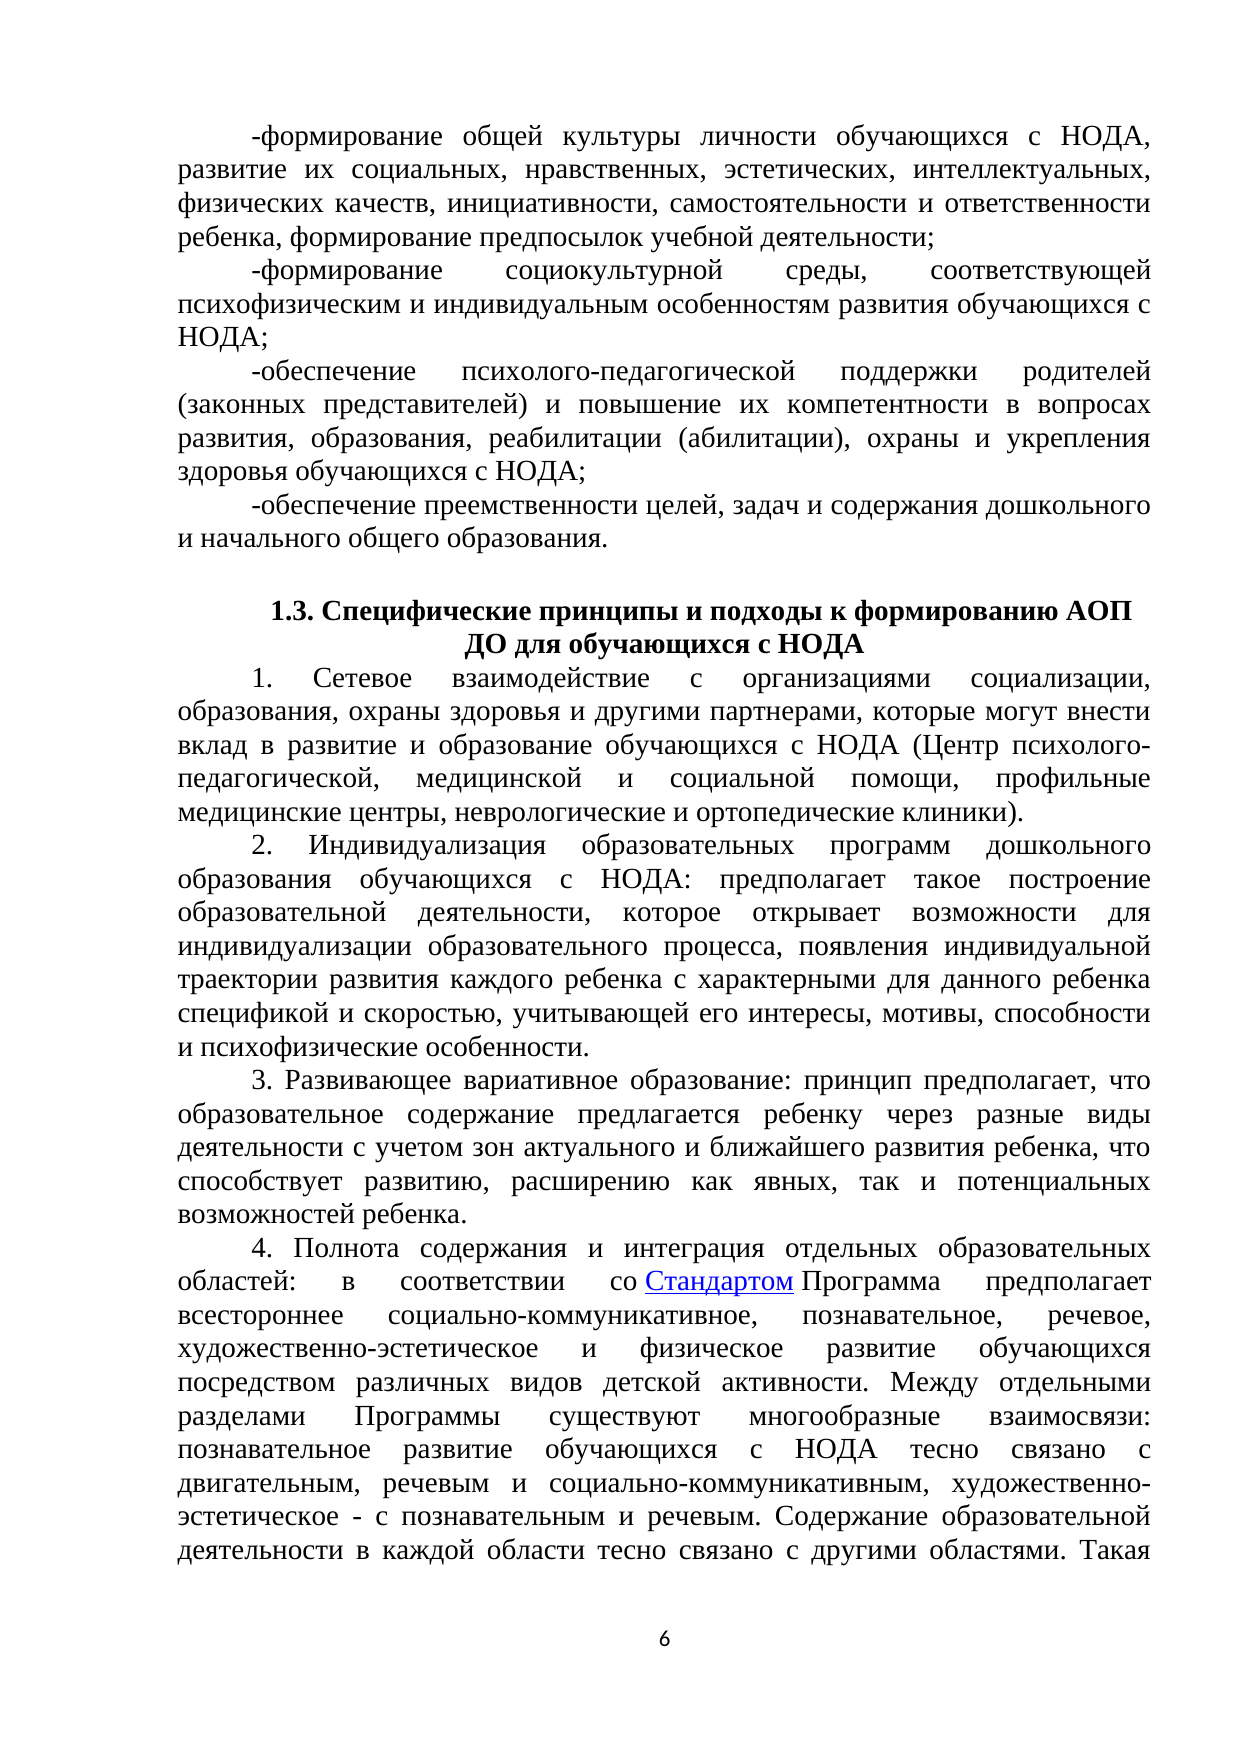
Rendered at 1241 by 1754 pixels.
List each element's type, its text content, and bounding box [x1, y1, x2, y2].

text -обеспечение преемственности целей, задач и содержания дошкольного и начального общего образования. [177, 487, 1152, 554]
text 2. Индивидуализация образовательных программ дошкольного образования обучающихся с НОДА: предполагает такое построение образовательной деятельности, которое открывает возможности для индивидуализации образовательного процесса, появления индивидуальной траектории развития каждого ребенка с характерными для данного ребенка спецификой и скоростью, учитывающей его интересы, мотивы, способности и психофизические особенности. [177, 827, 1152, 1062]
text -формирование социокультурной среды, соответствующей психофизическим и индивидуальным особенностям развития обучающихся с НОДА; [177, 252, 1152, 353]
text -обеспечение психолого-педагогической поддержки родителей (законных представителей) и повышение их компетентности в вопросах развития, образования, реабилитации (абилитации), охраны и укрепления здоровья обучающихся с НОДА; [177, 353, 1152, 487]
text 1. Сетевое взаимодействие с организациями социализации, образования, охраны здоровья и другими партнерами, которые могут внести вклад в развитие и образование обучающихся с НОДА (Центр психолого-педагогической, медицинской и социальной помощи, профильные медицинские центры, неврологические и ортопедические клиники). [177, 660, 1152, 827]
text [177, 1230, 1152, 1565]
text 1.3. Специфические принципы и подходы к формированию АОП ДО для обучающихся с НОДА [177, 593, 1152, 660]
text 3. Развивающее вариативное образование: принцип предполагает, что образовательное содержание предлагается ребенку через разные виды деятельности с учетом зон актуального и ближайшего развития ребенка, что способствует развитию, расширению как явных, так и потенциальных возможностей ребенка. [177, 1062, 1152, 1230]
text -формирование общей культуры личности обучающихся с НОДА, развитие их социальных, нравственных, эстетических, интеллектуальных, физических качеств, инициативности, самостоятельности и ответственности ребенка, формирование предпосылок учебной деятельности; [177, 118, 1152, 252]
